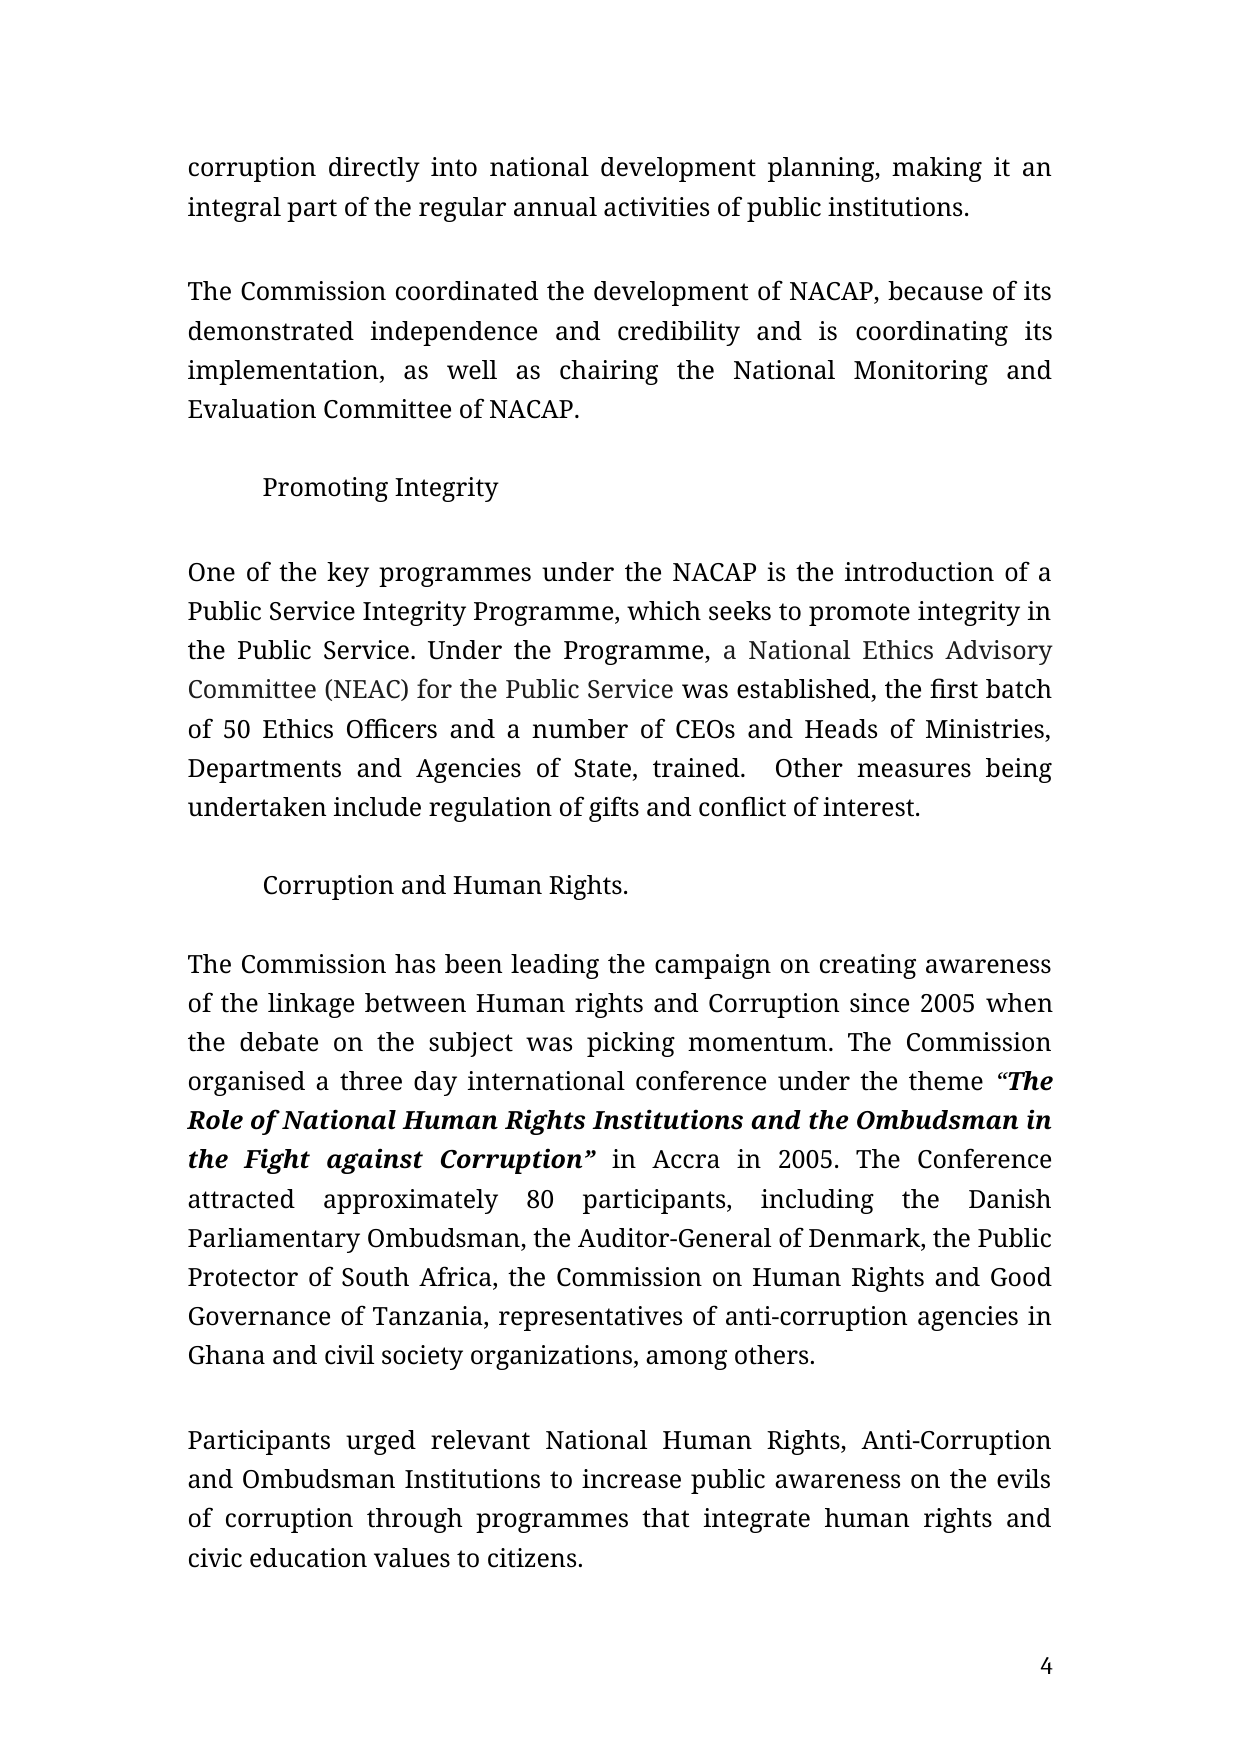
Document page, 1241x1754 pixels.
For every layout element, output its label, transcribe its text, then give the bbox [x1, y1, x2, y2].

text The Commission has been leading the campaign on creating awareness of the linkage between Human rights and Corruption since 2005 when the debate on the subject was picking momentum. The Commission organised a three day international conference under the theme “The Role of National Human Rights Institutions and the Ombudsman in the Fight against Corruption” in Accra in 2005. The Conference attracted approximately 80 participants, including the Danish Parliamentary Ombudsman, the Auditor-General of Denmark, the Public Protector of South Africa, the Commission on Human Rights and Good Governance of Tanzania, representatives of anti-corruption agencies in Ghana and civil society organizations, among others. [187, 946, 1053, 1372]
text Participants urged relevant National Human Rights, Anti-Corruption and Ombudsman Institutions to increase public awareness on the evils of corruption through programmes that integrate human rights and civic education values to citizens. [187, 1423, 1053, 1574]
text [187, 150, 1053, 223]
text The Commission coordinated the development of NACAP, because of its demonstrated independence and credibility and is coordinating its implementation, as well as chairing the National Monitoring and Evaluation Committee of NACAP. [187, 274, 1053, 426]
text One of the key programmes under the NACAP is the introduction of a Public Service Integrity Programme, which seeks to promote integrity in the Public Service. Under the Programme, a National Ethics Advisory Committee (NEAC) for the Public Service was established, the first batch of 50 Ethics Officers and a number of CEOs and Heads of Ministries, Departments and Agencies of State, trained. Other measures being undertaken include regulation of gifts and conflict of interest. [187, 554, 1053, 824]
text Corruption and Human Rights. [187, 868, 1053, 902]
text Promoting Integrity [187, 470, 1053, 504]
